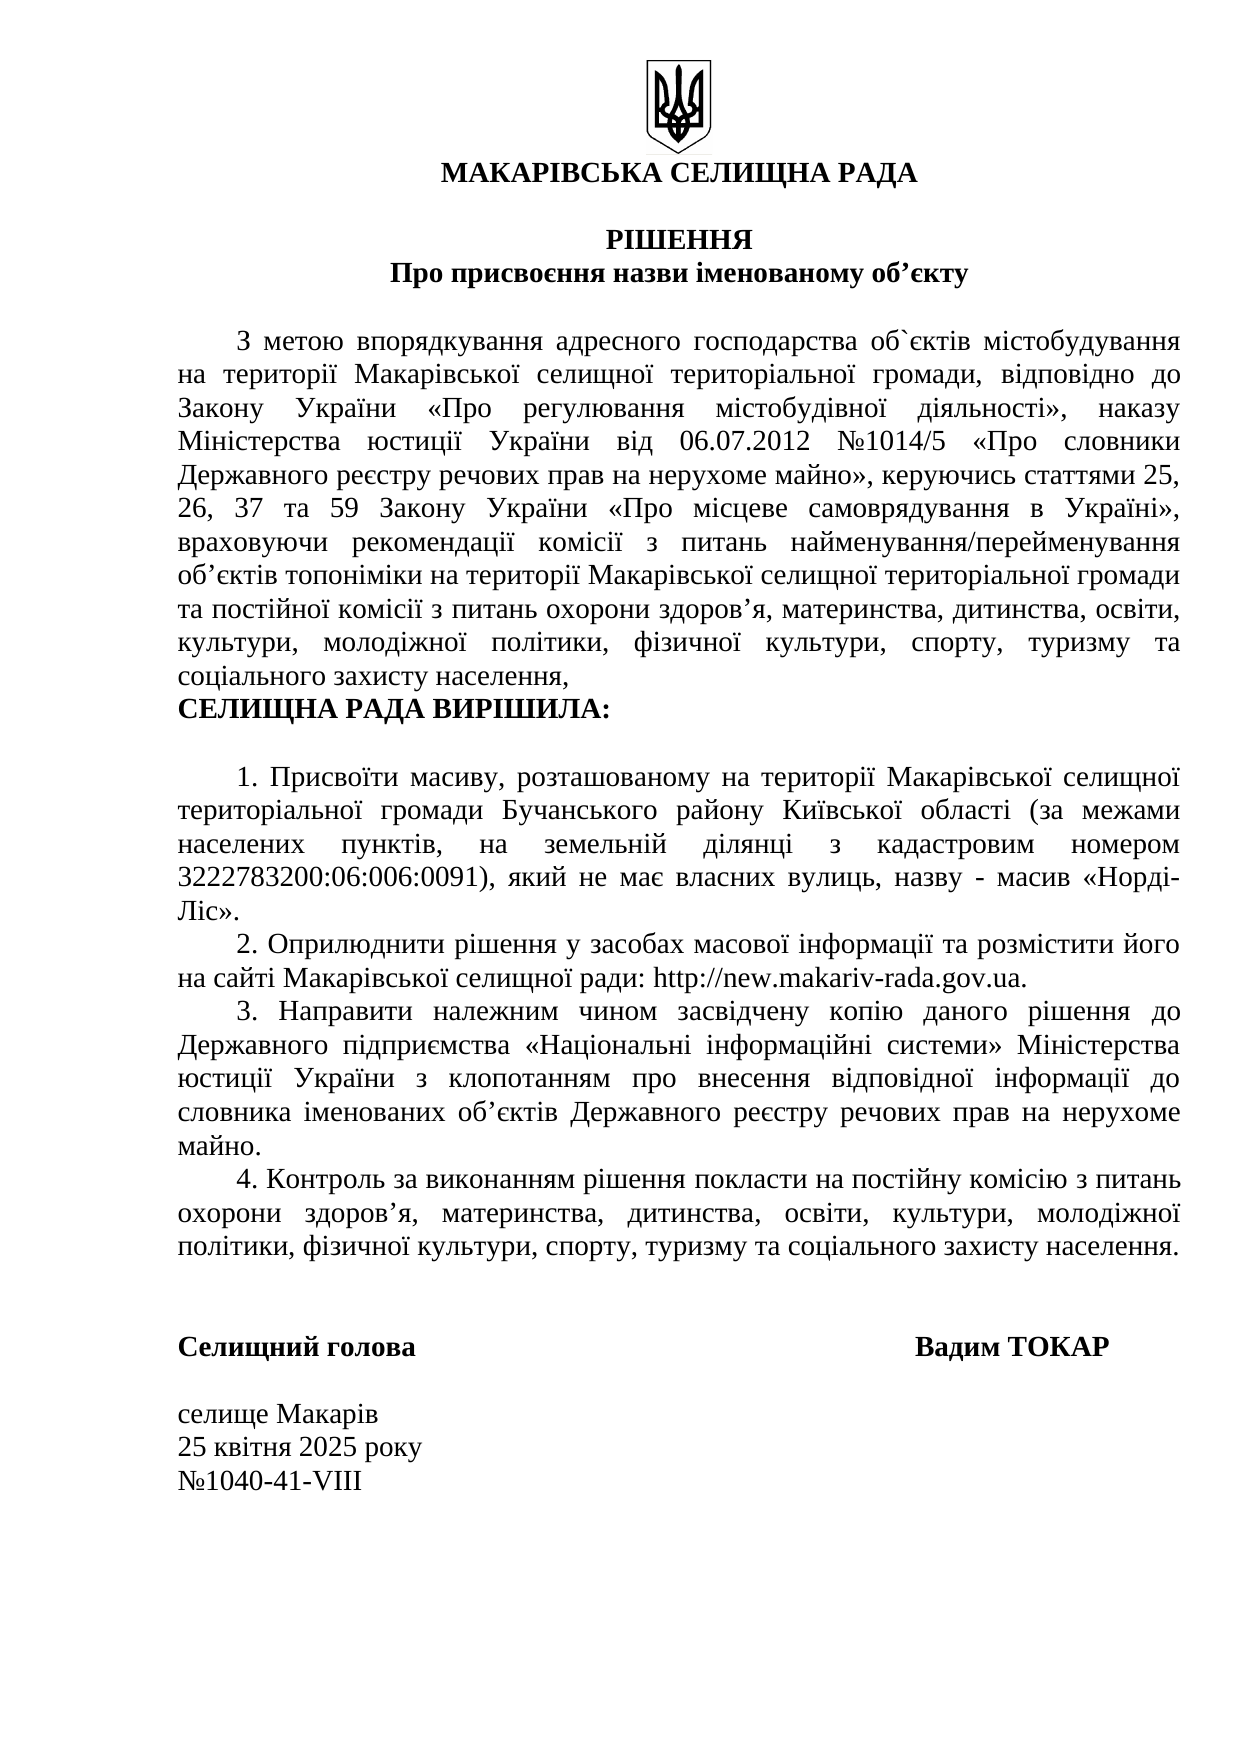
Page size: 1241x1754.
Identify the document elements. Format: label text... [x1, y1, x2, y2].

text СЕЛИЩНА РАДА ВИРІШИЛА: [177, 692, 1181, 725]
text Селищний голова Вадим ТОКАР [177, 1329, 1181, 1362]
text селище Макарів [177, 1396, 1181, 1429]
text МАКАРІВСЬКА СЕЛИЩНА РАДА [177, 155, 1181, 188]
subtitle РІШЕННЯ [177, 222, 1181, 256]
text 25 квітня 2025 року [177, 1429, 1181, 1463]
text №1040-41-VIІІ [177, 1463, 1181, 1497]
text З метою впорядкування адресного господарства об`єктів містобудування на території Макарівської селищної територіальної громади, відповідно до Закону України «Про регулювання містобудівної діяльності», наказу Міністерства юстиції України від 06.07.2012 №1014/5 «Про словники Державного реєстру речових прав на нерухоме майно», керуючись статтями 25, 26, 37 та 59 Закону України «Про місцеве самоврядування в Україні», враховуючи рекомендації комісії з питань найменування/перейменування об’єктів топоніміки на території Макарівської селищної територіальної громади та постійної комісії з питань охорони здоров’я, материнства, дитинства, освіти, культури, молодіжної політики, фізичної культури, спорту, туризму та соціального захисту населення, [177, 323, 1181, 692]
text 4. Контроль за виконанням рішення покласти на постійну комісію з питань охорони здоров’я, материнства, дитинства, освіти, культури, молодіжної політики, фізичної культури, спорту, туризму та соціального захисту населення. [177, 1161, 1181, 1262]
text Про присвоєння назви іменованому об’єкту [177, 256, 1181, 289]
list 1. Присвоїти масиву, розташованому на території Макарівської селищної територіальної громади Бучанського району Київської області (за межами населених пунктів, на земельній ділянці з кадастровим номером 3222783200:06:006:0091), який не має власних вулиць, назву - масив «Норді-Ліс». [177, 759, 1181, 926]
text 3. Направити належним чином засвідчену копію даного рішення до Державного підприємства «Національні інформаційні системи» Міністерства юстиції України з клопотанням про внесення відповідної інформації до словника іменованих об’єктів Державного реєстру речових прав на нерухоме майно. [177, 993, 1181, 1161]
list 2. Оприлюднити рішення у засобах масової інформації та розмістити його на сайті Макарівської селищної ради: http://new.makariv-rada.gov.ua. [177, 926, 1181, 993]
picture [646, 59, 713, 155]
